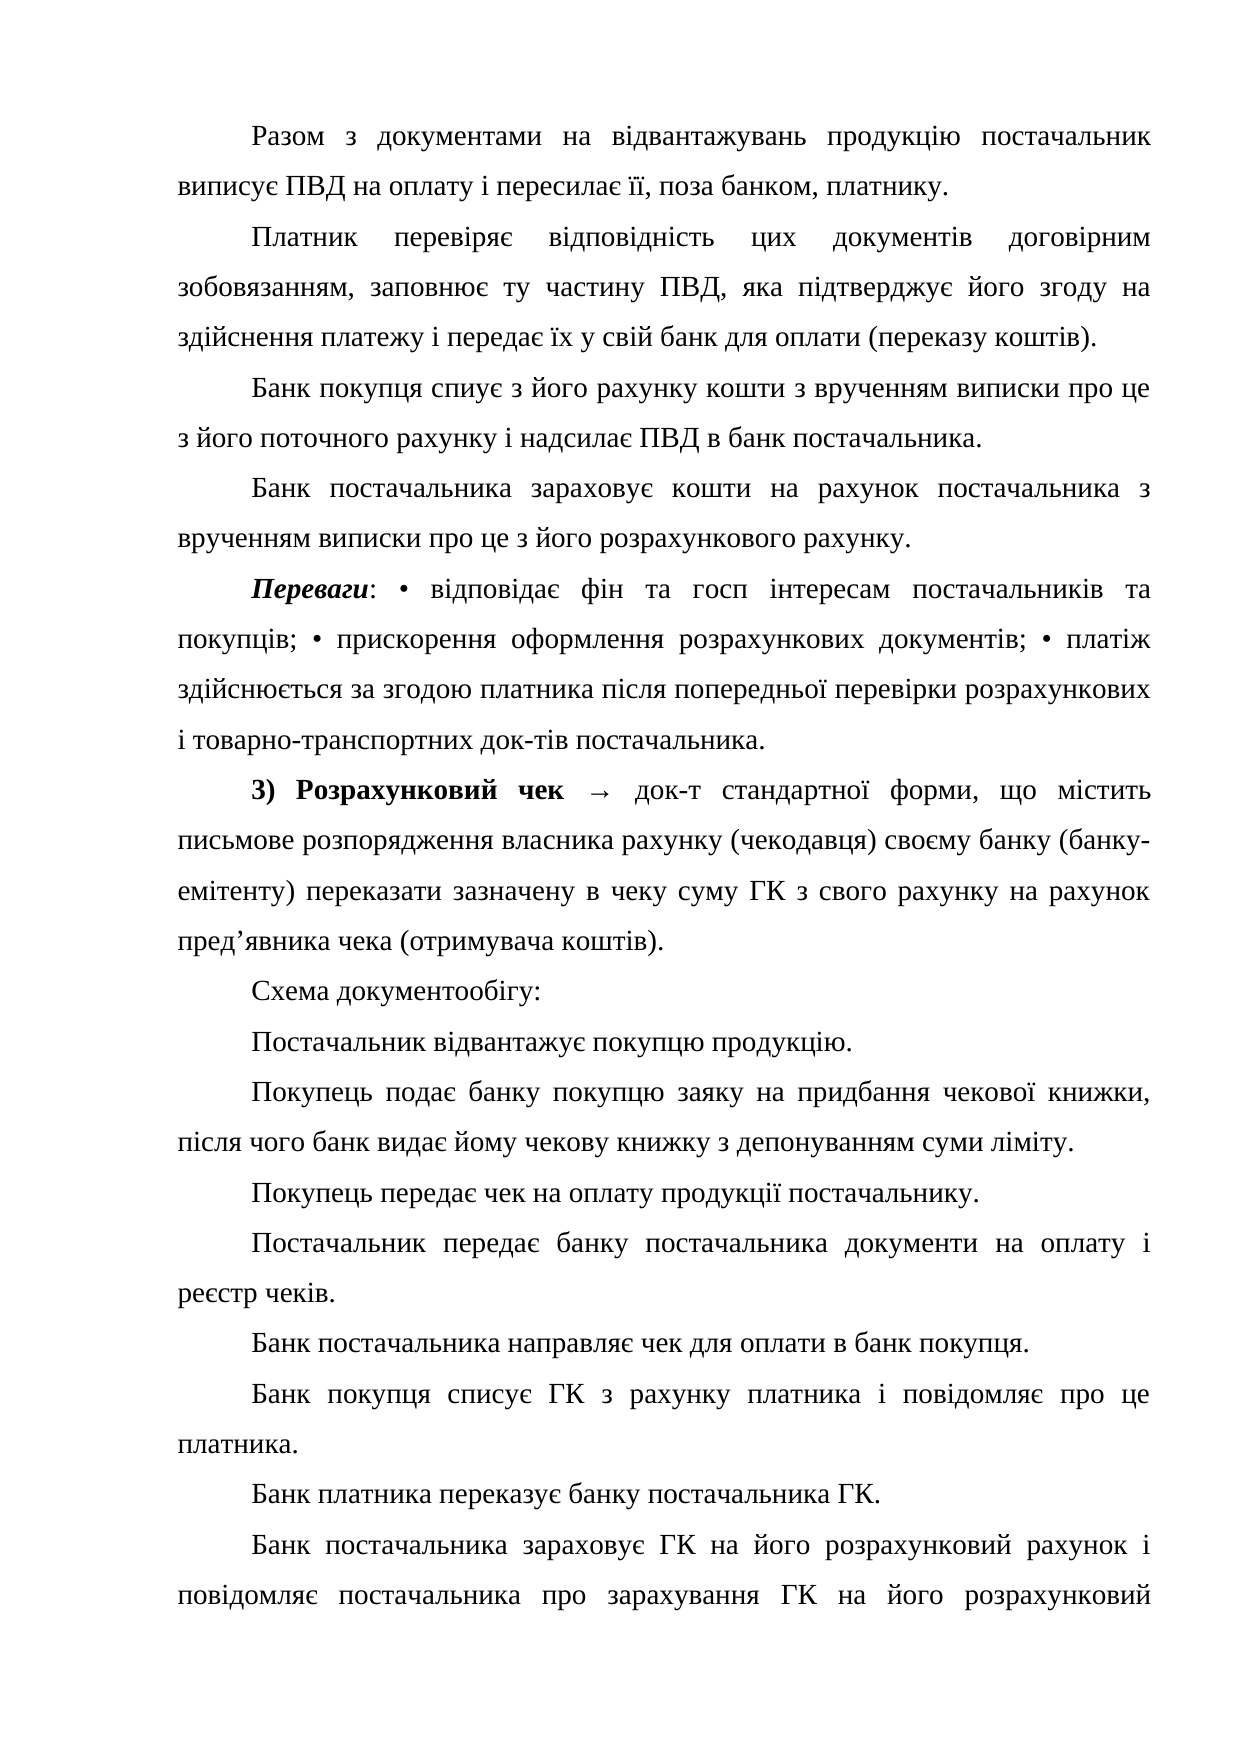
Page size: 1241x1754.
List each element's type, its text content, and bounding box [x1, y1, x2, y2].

text Банк платника переказує банку постачальника ГК. [177, 1477, 1152, 1510]
text Банк постачальника направляє чек для оплати в банк покупця. [177, 1326, 1152, 1359]
text Банк постачальника зараховує кошти на рахунок постачальника з врученням виписки про це з його розрахункового рахунку. [177, 470, 1152, 554]
text 3) Розрахунковий чек → док-т стандартної форми, що містить письмове розпорядження власника рахунку (чекодавця) своєму банку (банку-емітенту) переказати зазначену в чеку суму ГК з свого рахунку на рахунок пред’явника чека (отримувача коштів). [177, 772, 1152, 957]
text Переваги: • відповідає фін та госп інтересам постачальників та покупців; • прискорення оформлення розрахункових документів; • платіж здійснюється за згодою платника після попередньої перевірки розрахункових і товарно-транспортних док-тів постачальника. [177, 571, 1152, 755]
text Покупець передає чек на оплату продукції постачальнику. [177, 1175, 1152, 1208]
text Схема документообігу: [177, 973, 1152, 1007]
text Постачальник відвантажує покупцю продукцію. [177, 1024, 1152, 1057]
text Постачальник передає банку постачальника документи на оплату і реєстр чеків. [177, 1225, 1152, 1309]
text Банк покупця списує ГК з рахунку платника і повідомляє про це платника. [177, 1376, 1152, 1460]
text Банк покупця спиує з його рахунку кошти з врученням виписки про це з його поточного рахунку і надсилає ПВД в банк постачальника. [177, 370, 1152, 453]
text Платник перевіряє відповідність цих документів договірним зобовязанням, заповнює ту частину ПВД, яка підтверджує його згоду на здійснення платежу і передає їх у свій банк для оплати (переказу коштів). [177, 219, 1152, 353]
text Покупець подає банку покупцю заяку на придбання чекової книжки, після чого банк видає йому чекову книжку з депонуванням суми ліміту. [177, 1074, 1152, 1158]
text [177, 1527, 1152, 1611]
text Разом з документами на відвантажувань продукцію постачальник виписує ПВД на оплату і пересилає її, поза банком, платнику. [177, 118, 1152, 202]
